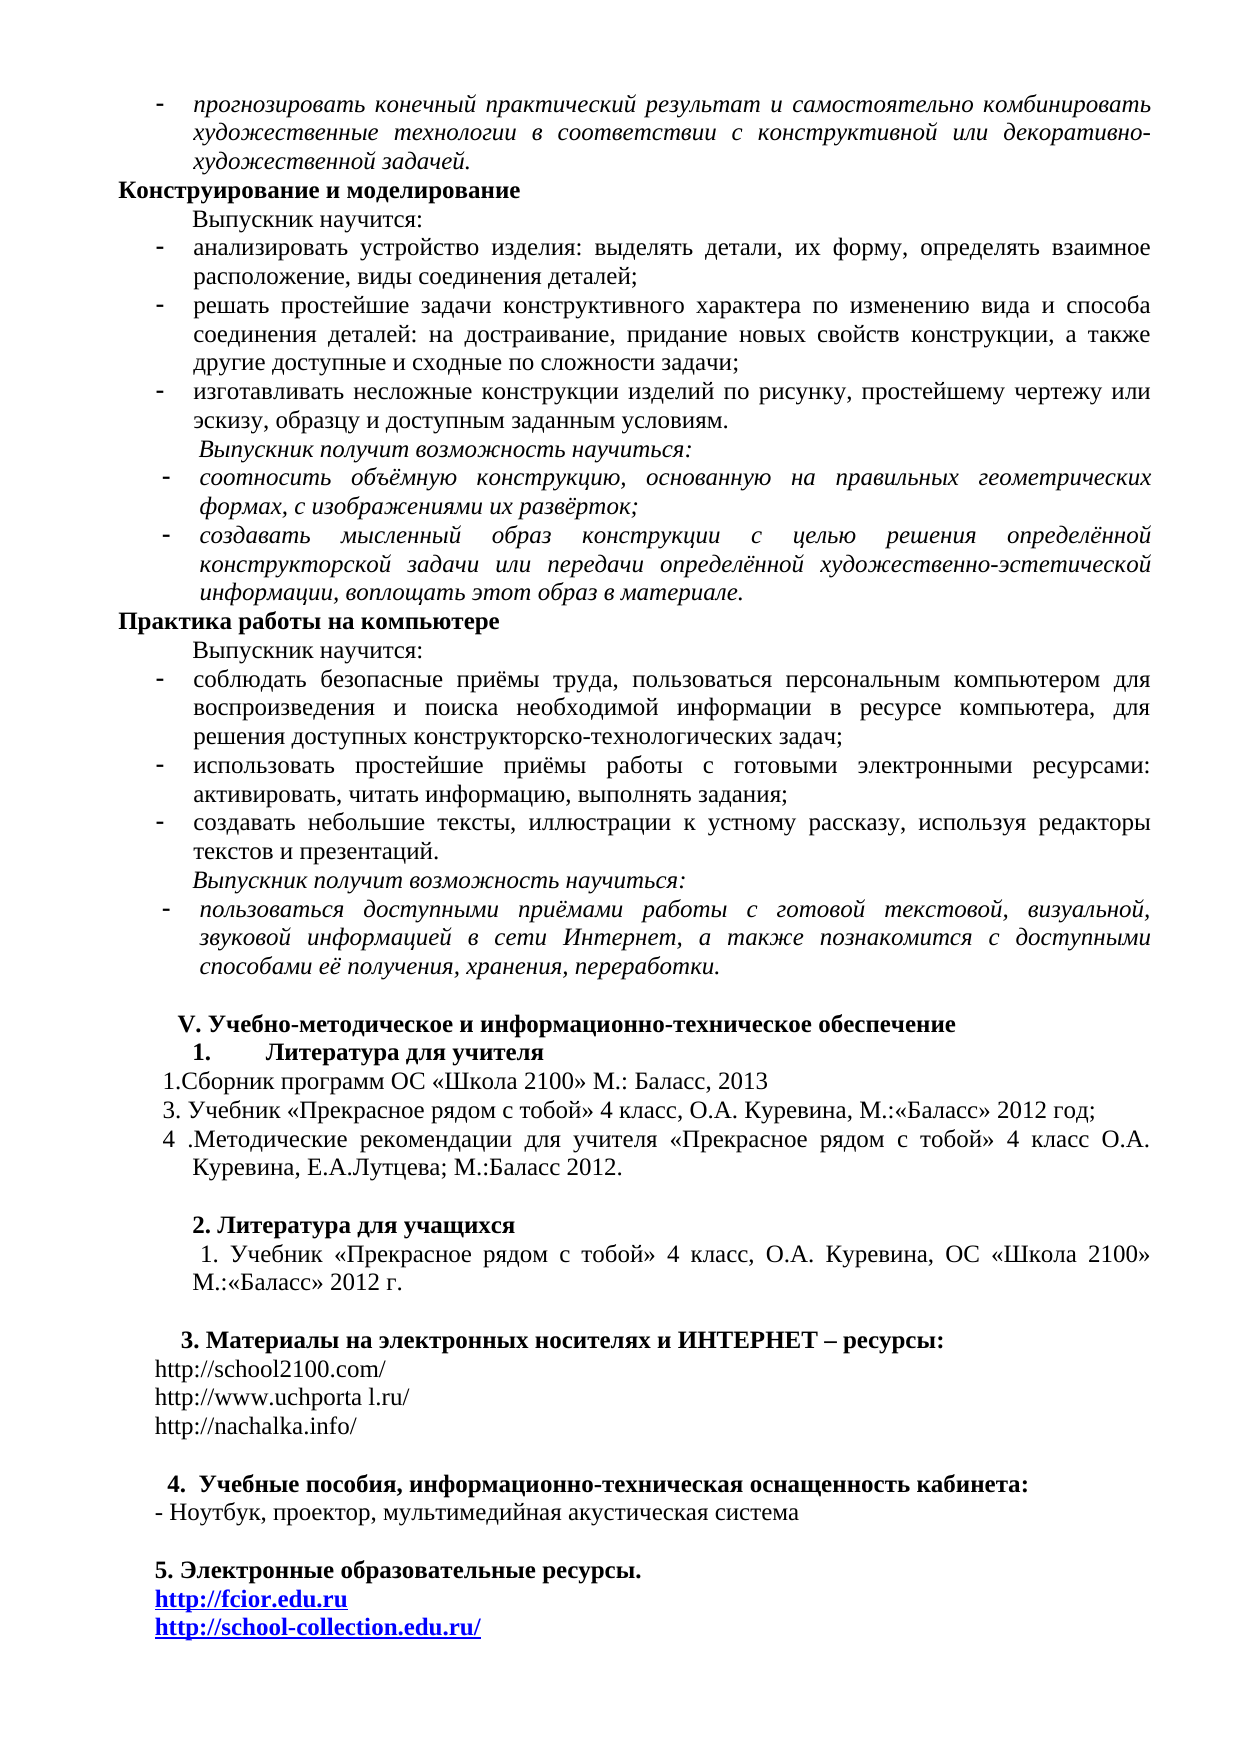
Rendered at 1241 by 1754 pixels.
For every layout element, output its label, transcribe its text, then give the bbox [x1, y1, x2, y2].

text 3. Материалы на электронных носителях и ИНТЕРНЕТ – ресурсы: [118, 1325, 1152, 1354]
text 5. Электронные образовательные ресурсы. [154, 1555, 1152, 1584]
text Выпускник получит возможность научиться: [118, 434, 1152, 462]
text 4. Учебные пособия, информационно-техническая оснащенность кабинета: [154, 1469, 1152, 1497]
text http://fcior.edu.ru [154, 1584, 1152, 1612]
list создавать небольшие тексты, иллюстрации к устному рассказу, используя редакторы текстов и презентаций. [156, 807, 1152, 865]
list прогнозировать конечный практический результат и самостоятельно комбинировать художественные технологии в соответствии с конструктивной или декоративно-художественной задачей. [156, 89, 1152, 175]
list анализировать устройство изделия: выделять детали, их форму, определять взаимное расположение, виды соединения деталей; [156, 232, 1152, 290]
text Выпускник научится: [118, 635, 1152, 664]
text - Ноутбук, проектор, мультимедийная акустическая система [154, 1497, 1152, 1526]
text http://www.uchporta l.ru/ [154, 1382, 1152, 1411]
list 4 .Методические рекомендации для учителя «Прекрасное рядом с тобой» 4 класс О.А. Куревина, Е.А.Лутцева; М.:Баласс 2012. [162, 1124, 1152, 1181]
list пользоваться доступными приёмами работы с готовой текстовой, визуальной, звуковой информацией в сети Интернет, а также познакомится с доступными способами её получения, хранения, переработки. [162, 894, 1152, 980]
text http://school-collection.edu.ru/ [154, 1612, 1152, 1641]
list 1.Сборник программ ОС «Школа 2100» М.: Баласс, 2013 [162, 1066, 1152, 1095]
list 3. Учебник «Прекрасное рядом с тобой» 4 класс, О.А. Куревина, М.:«Баласс» 2012 год; [162, 1095, 1152, 1124]
text http://school2100.com/ [154, 1354, 1152, 1382]
list соотносить объёмную конструкцию, основанную на правильных геометрических формах, с изображениями их развёрток; [162, 462, 1152, 520]
list V. Учебно-методическое и информационно-техническое обеспечение [162, 1009, 1152, 1037]
list изготавливать несложные конструкции изделий по рисунку, простейшему чертежу или эскизу, образцу и доступным заданным условиям. [156, 376, 1152, 434]
list использовать простейшие приёмы работы с готовыми электронными ресурсами: активировать, читать информацию, выполнять задания; [156, 750, 1152, 807]
text Выпускник получит возможность научиться: [118, 865, 1152, 894]
text Выпускник научится: [118, 204, 1152, 232]
text 1. Учебник «Прекрасное рядом с тобой» 4 класс, О.А. Куревина, ОС «Школа 2100» М.:«Баласс» 2012 г. [89, 1239, 1152, 1296]
list 2. Литература для учащихся [192, 1210, 1152, 1239]
list соблюдать безопасные приёмы труда, пользоваться персональным компьютером для воспроизведения и поиска необходимой информации в ресурсе компьютера, для решения доступных конструкторско-технологических задач; [156, 664, 1152, 750]
list решать простейшие задачи конструктивного характера по изменению вида и способа соединения деталей: на достраивание, придание новых свойств конструкции, а также другие доступные и сходные по сложности задачи; [156, 290, 1152, 376]
text Практика работы на компьютере [118, 606, 1152, 635]
text Конструирование и моделирование [118, 175, 1152, 204]
text http://nachalka.info/ [154, 1411, 1152, 1440]
list Литература для учителя [192, 1037, 1152, 1066]
list создавать мысленный образ конструкции с целью решения определённой конструкторской задачи или передачи определённой художественно-эстетической информации, воплощать этот образ в материале. [162, 520, 1152, 606]
